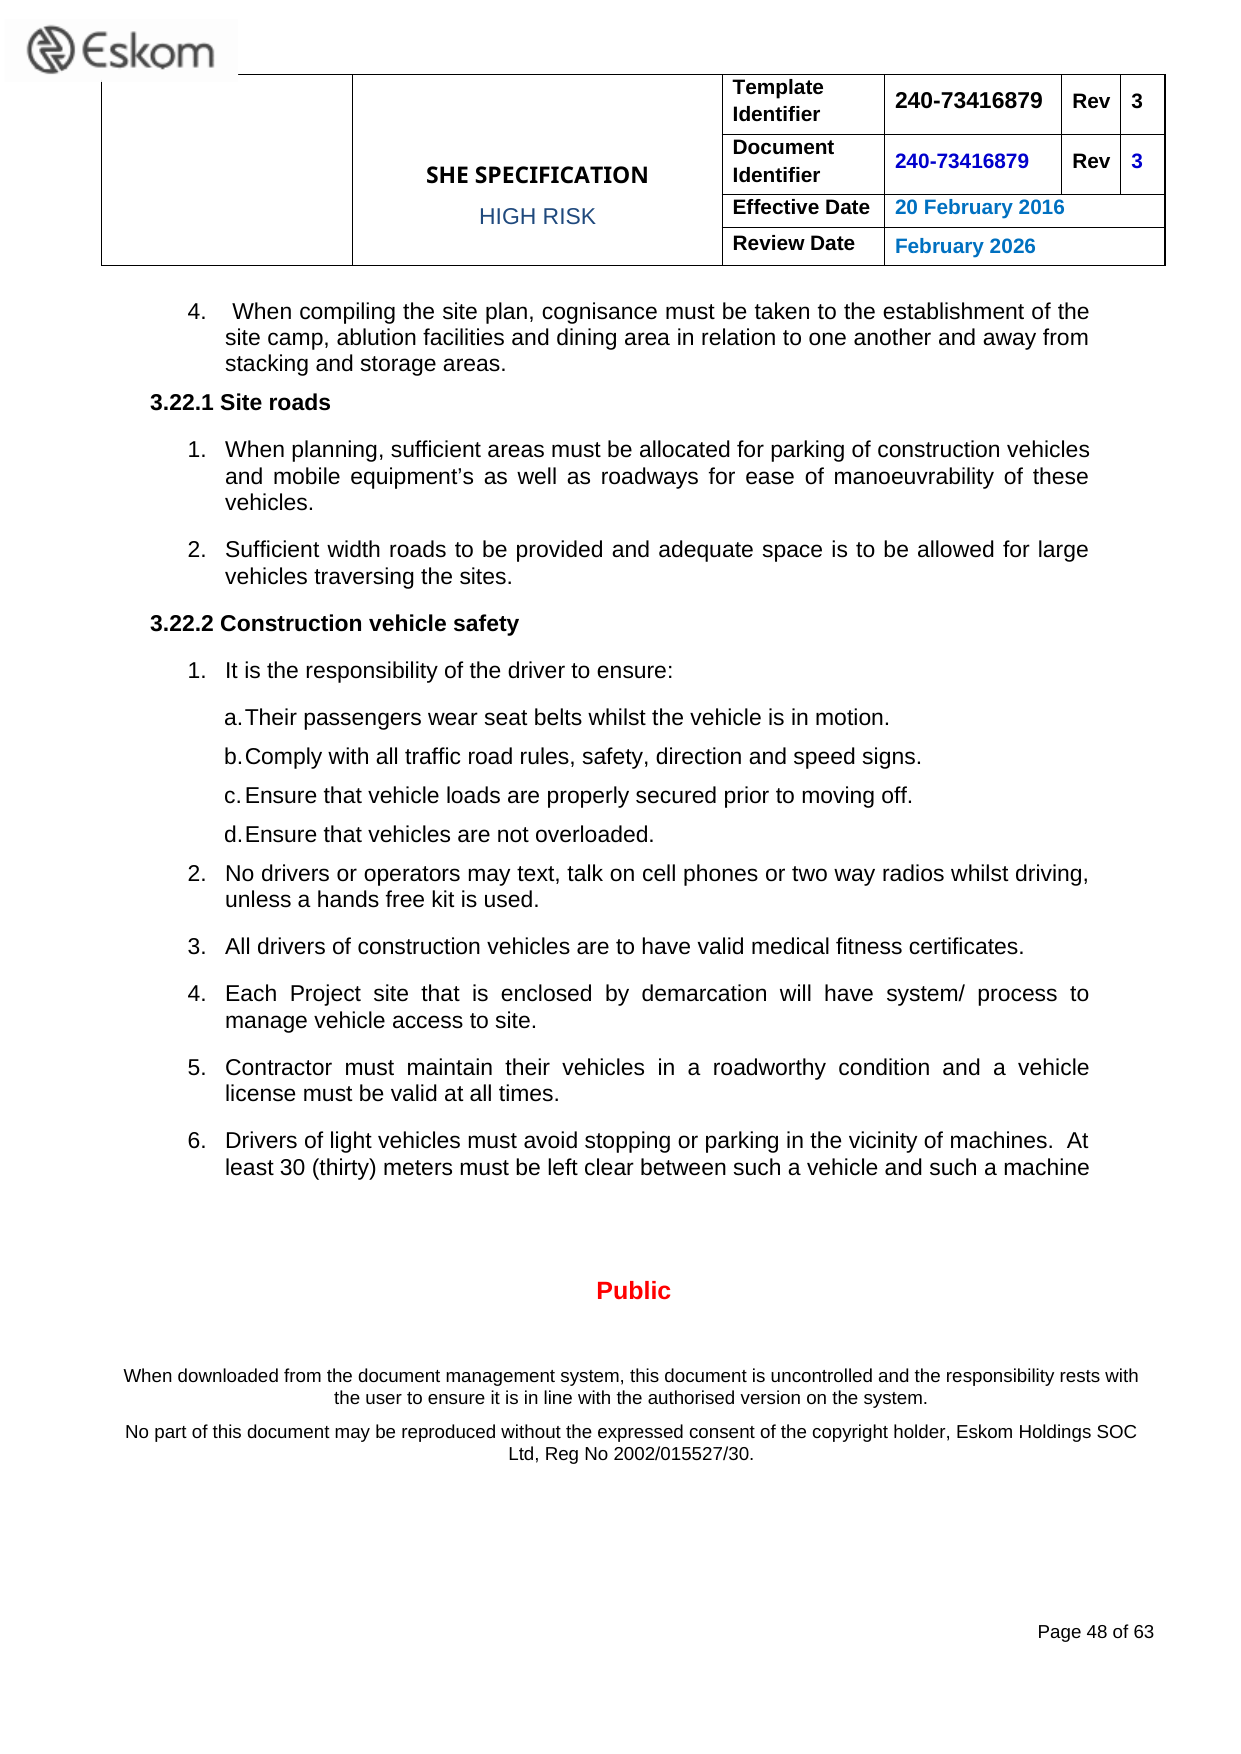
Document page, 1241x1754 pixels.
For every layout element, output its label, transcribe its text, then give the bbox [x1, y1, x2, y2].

list Comply with all traffic road rules, safety, direction and speed signs. [224, 743, 1090, 769]
list Drivers of light vehicles must avoid stopping or parking in the vicinity of machines. At least 30 (thirty) meters must be left clear between such a vehicle and such a machine [187, 1127, 1090, 1180]
list Contractor must maintain their vehicles in a roadworthy condition and a vehicle license must be valid at all times. [187, 1054, 1090, 1107]
list No drivers or operators may text, talk on cell phones or two way radios whilst driving, unless a hands free kit is used. [187, 859, 1090, 912]
text 3.22.1 Site roads [150, 389, 1090, 416]
list Each Project site that is enclosed by demarcation will have system/ process to manage vehicle access to site. [187, 980, 1090, 1033]
list All drivers of construction vehicles are to have valid medical fitness certificates. [187, 933, 1090, 959]
list When compiling the site plan, cognisance must be taken to the establishment of the site camp, ablution facilities and dining area in relation to one another and away from stacking and storage areas. [187, 298, 1090, 377]
text 3.22.2 Construction vehicle safety [150, 610, 1090, 636]
list When planning, sufficient areas must be allocated for parking of construction vehicles and mobile equipment’s as well as roadways for ease of manoeuvrability of these vehicles. [187, 436, 1090, 515]
list It is the responsibility of the driver to ensure: [187, 657, 1090, 683]
list Their passengers wear seat belts whilst the vehicle is in motion. [224, 704, 1090, 731]
list Sufficient width roads to be provided and adequate space is to be allowed for large vehicles traversing the sites. [187, 536, 1090, 589]
list Ensure that vehicles are not overloaded. [224, 821, 1090, 847]
list Ensure that vehicle loads are properly secured prior to moving off. [224, 782, 1090, 808]
